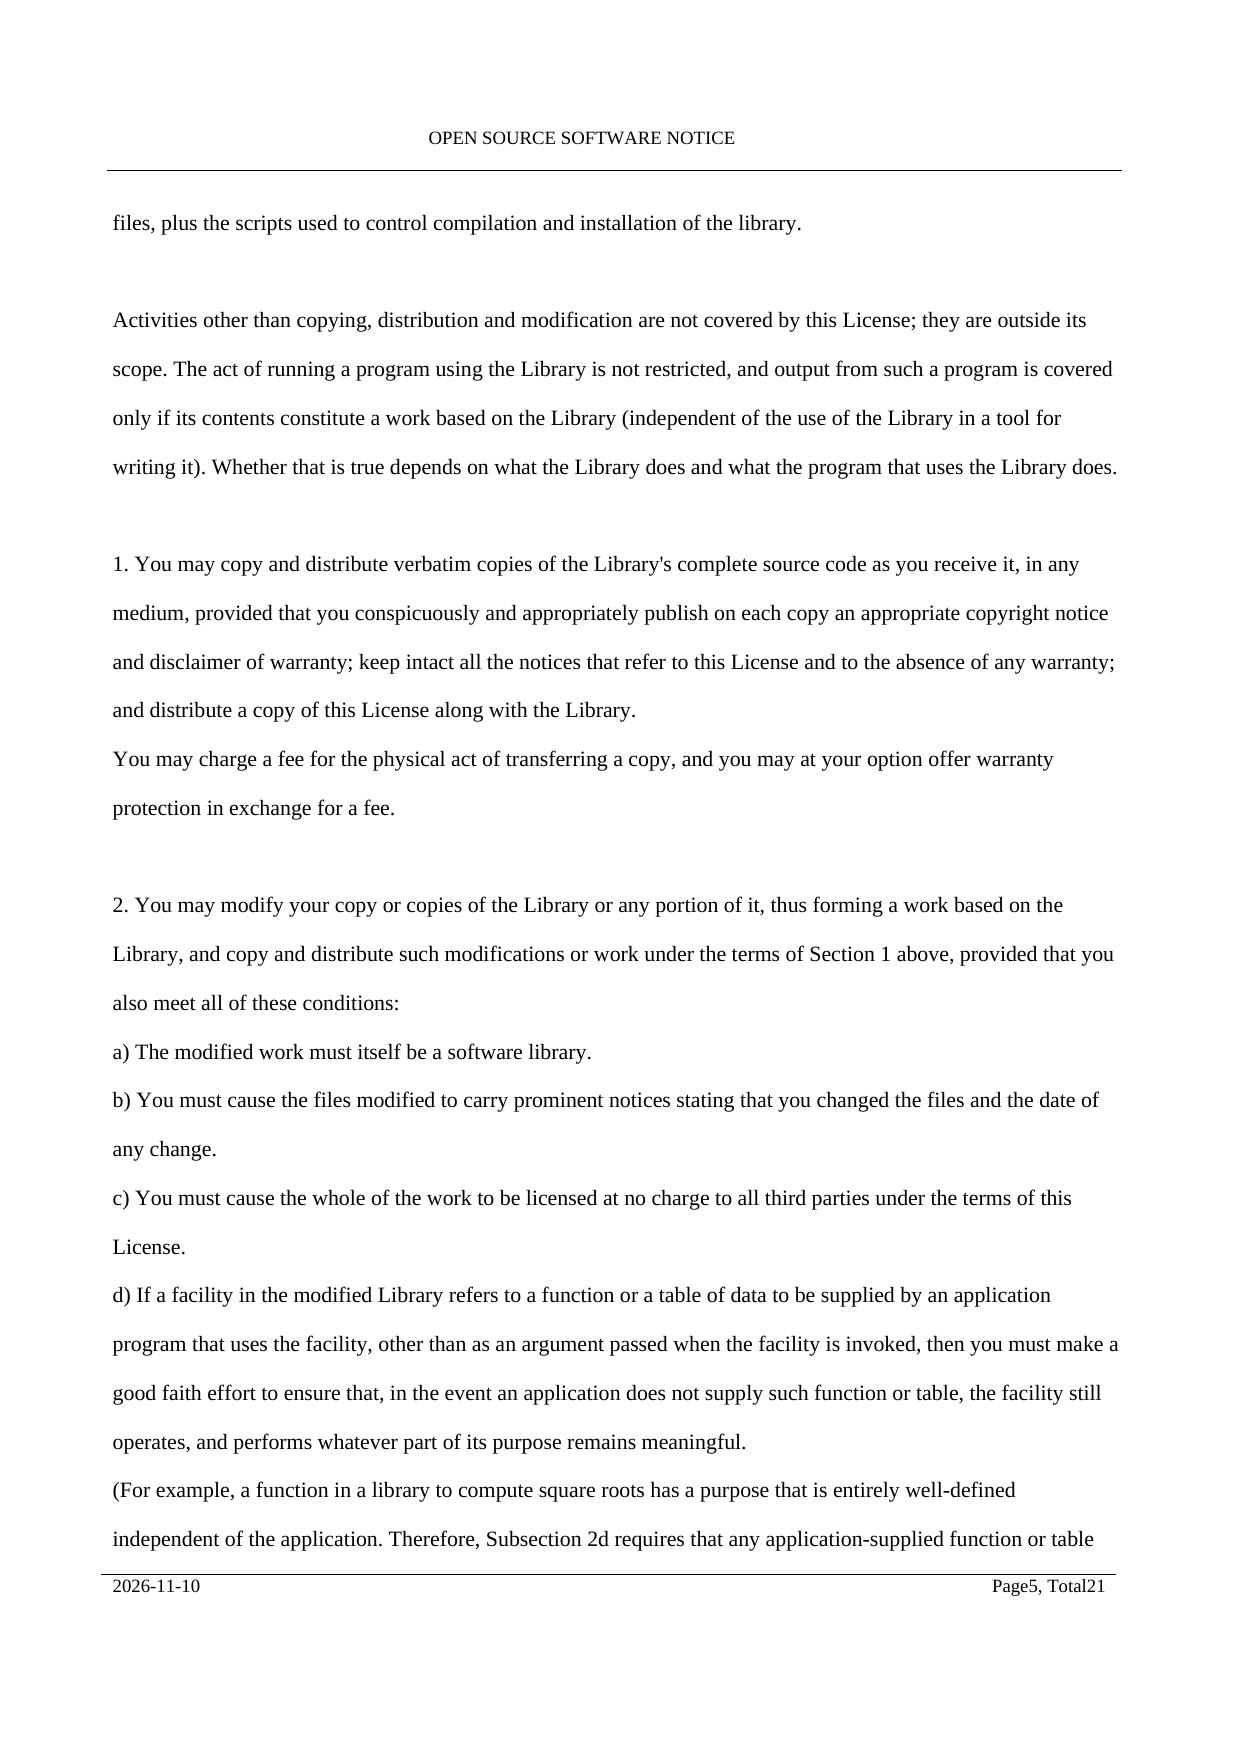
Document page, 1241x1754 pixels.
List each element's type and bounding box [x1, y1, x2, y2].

text [112, 206, 1128, 1555]
